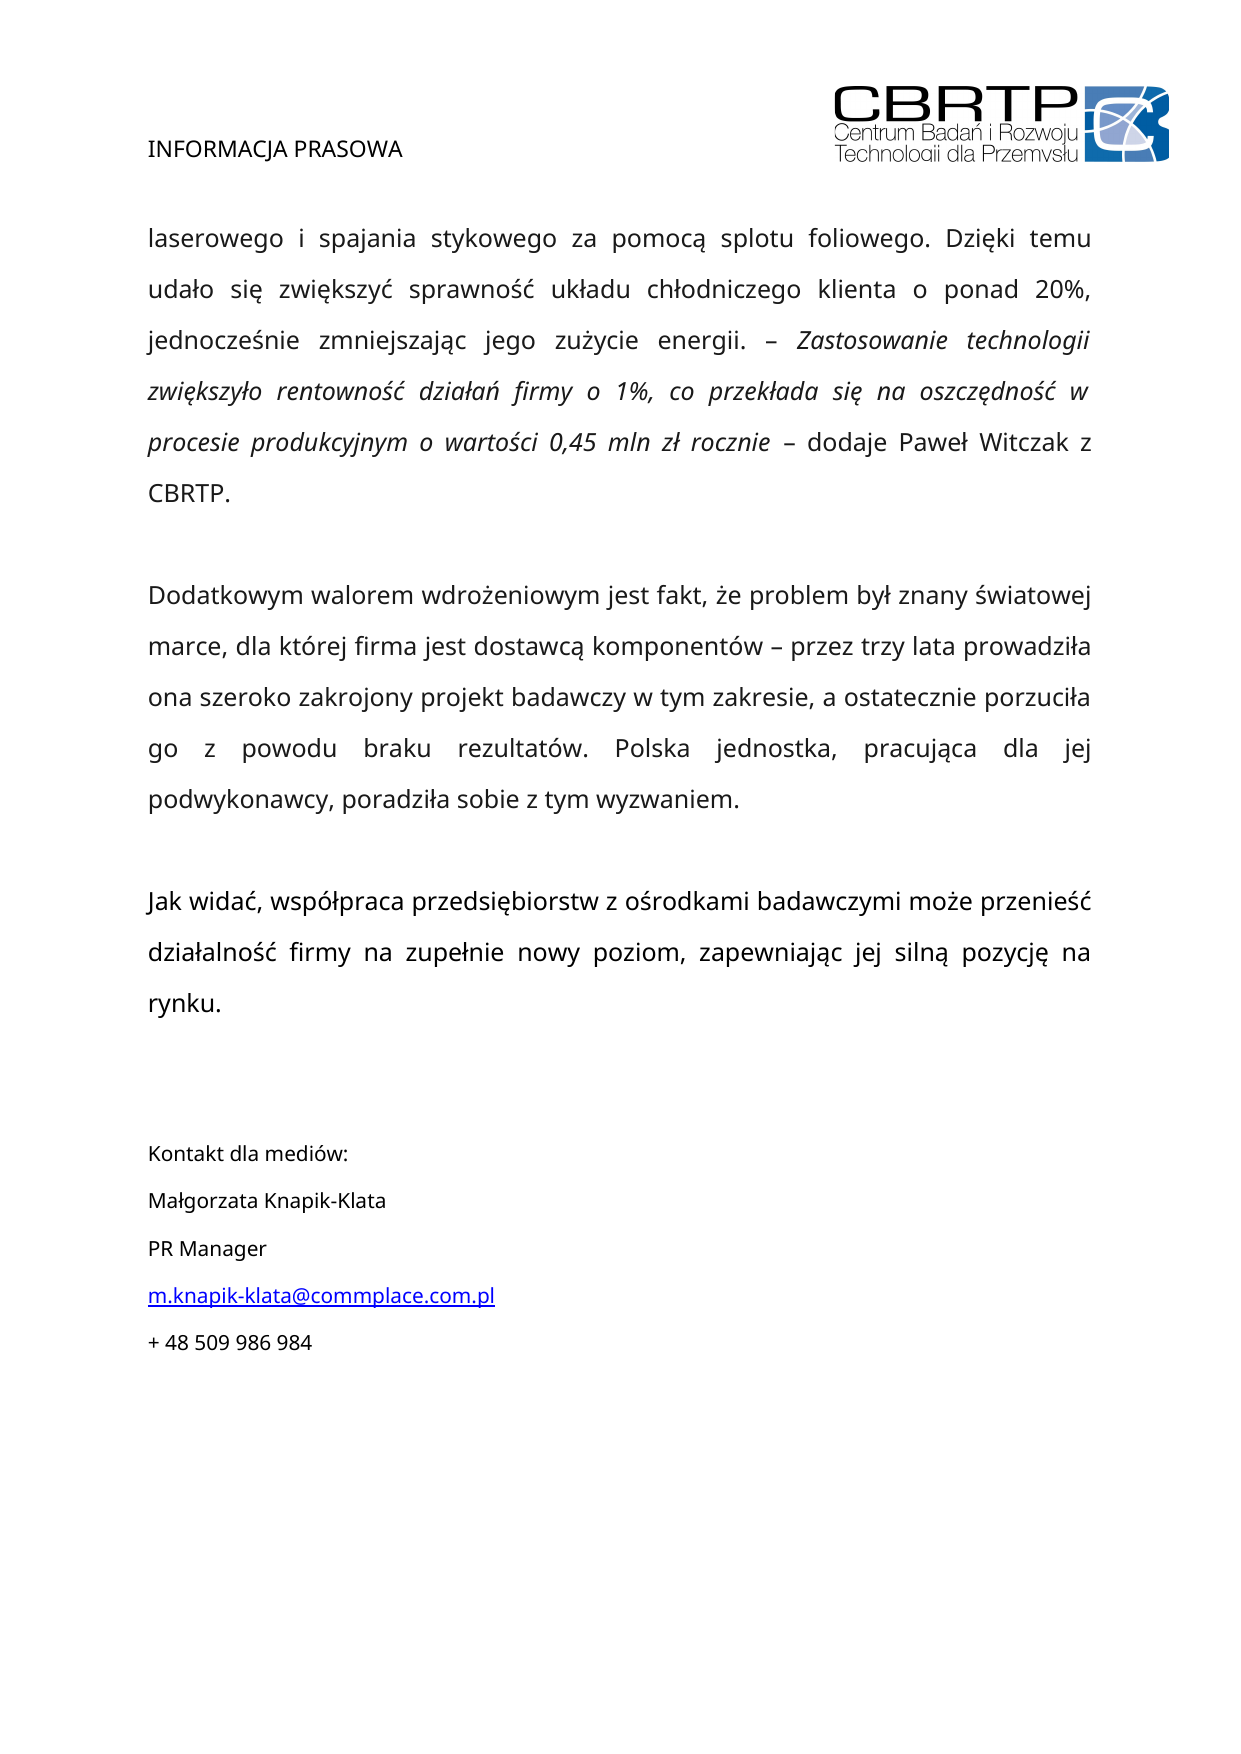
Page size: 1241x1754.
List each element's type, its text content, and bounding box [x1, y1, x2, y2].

text PR Manager [148, 1234, 1093, 1262]
text Jak widać, współpraca przedsiębiorstw z ośrodkami badawczymi może przenieść działalność firmy na zupełnie nowy poziom, zapewniając jej silną pozycję na rynku. [148, 884, 1093, 1020]
picture [834, 86, 1169, 162]
text + 48 509 986 984 [148, 1328, 1093, 1357]
text Kontakt dla mediów: [148, 1139, 1093, 1167]
text Małgorzata Knapik-Klata [148, 1186, 1093, 1215]
text m.knapik-klata@commplace.com.pl [148, 1281, 1093, 1309]
text Dodatkowym walorem wdrożeniowym jest fakt, że problem był znany światowej marce, dla której firma jest dostawcą komponentów – przez trzy lata prowadziła ona szeroko zakrojony projekt badawczy w tym zakresie, a ostatecznie porzuciła go z powodu braku rezultatów. Polska jednostka, pracująca dla jej podwykonawcy, poradziła sobie z tym wyzwaniem. [148, 578, 1093, 816]
